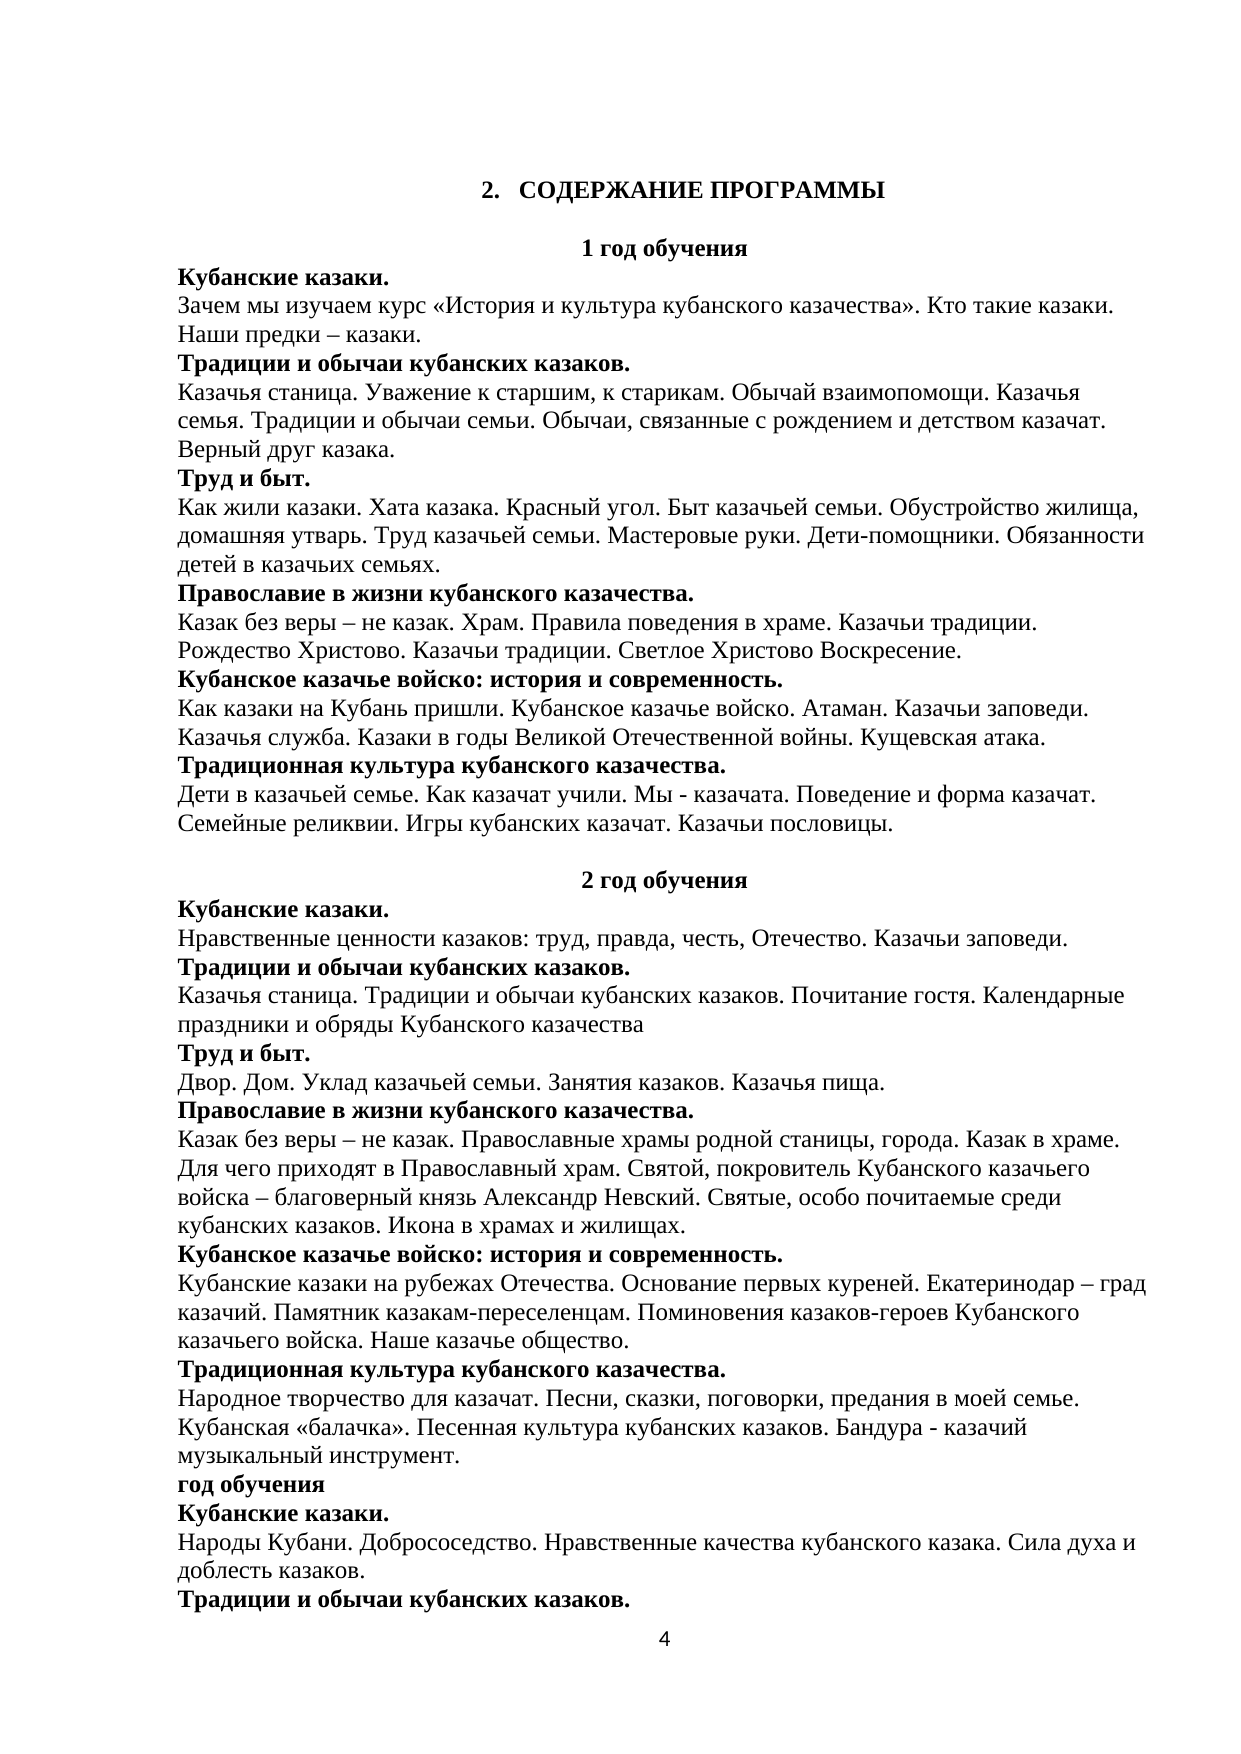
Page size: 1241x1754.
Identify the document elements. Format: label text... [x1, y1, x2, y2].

text Традиционная культура кубанского казачества. [177, 751, 1152, 779]
text Зачем мы изучаем курс «История и культура кубанского казачества». Кто такие казаки. Наши предки – казаки. [177, 291, 1152, 348]
text Народы Кубани. Добрососедство. Нравственные качества кубанского казака. Сила духа и доблесть казаков. [177, 1527, 1152, 1584]
text Казак без веры – не казак. Храм. Правила поведения в храме. Казачьи традиции. Рождество Христово. Казачьи традиции. Светлое Христово Воскресение. [177, 607, 1152, 664]
text Дети в казачьей семье. Как казачат учили. Мы - казачата. Поведение и форма казачат. Семейные реликвии. Игры кубанских казачат. Казачьи пословицы. [177, 779, 1152, 837]
text Кубанское казачье войско: история и современность. [177, 1239, 1152, 1268]
text 1 год обучения [177, 233, 1152, 262]
text 2 год обучения [177, 866, 1152, 894]
text Труд и быт. [177, 463, 1152, 492]
list СОДЕРЖАНИЕ ПРОГРАММЫ [215, 176, 1152, 204]
text Кубанские казаки. [177, 894, 1152, 923]
text Православие в жизни кубанского казачества. [177, 578, 1152, 607]
text Традиции и обычаи кубанских казаков. [177, 348, 1152, 377]
text Кубанское казачье войско: история и современность. [177, 664, 1152, 693]
text год обучения [177, 1469, 1152, 1498]
text Труд и быт. [177, 1038, 1152, 1067]
text Традиционная культура кубанского казачества. [177, 1354, 1152, 1383]
text Народное творчество для казачат. Песни, сказки, поговорки, предания в моей семье. Кубанская «балачка». Песенная культура кубанских казаков. Бандура - казачий музыкальный инструмент. [177, 1383, 1152, 1469]
text Нравственные ценности казаков: труд, правда, честь, Отечество. Казачьи заповеди. [177, 923, 1152, 952]
text Как жили казаки. Хата казака. Красный угол. Быт казачьей семьи. Обустройство жилища, домашняя утварь. Труд казачьей семьи. Мастеровые руки. Дети-помощники. Обязанности детей в казачьих семьях. [177, 492, 1152, 578]
text Традиции и обычаи кубанских казаков. [177, 1584, 1152, 1613]
text Традиции и обычаи кубанских казаков. [177, 952, 1152, 981]
text Кубанские казаки. [177, 1498, 1152, 1527]
text Как казаки на Кубань пришли. Кубанское казачье войско. Атаман. Казачьи заповеди. Казачья служба. Казаки в годы Великой Отечественной войны. Кущевская атака. [177, 693, 1152, 751]
text Кубанские казаки на рубежах Отечества. Основание первых куреней. Екатеринодар – град казачий. Памятник казакам-переселенцам. Поминовения казаков-героев Кубанского казачьего войска. Наше казачье общество. [177, 1268, 1152, 1354]
text Двор. Дом. Уклад казачьей семьи. Занятия казаков. Казачья пища. [177, 1067, 1152, 1096]
text Казак без веры – не казак. Православные храмы родной станицы, города. Казак в храме. Для чего приходят в Православный храм. Святой, покровитель Кубанского казачьего войска – благоверный князь Александр Невский. Святые, особо почитаемые среди кубанских казаков. Икона в храмах и жилищах. [177, 1124, 1152, 1239]
text Казачья станица. Традиции и обычаи кубанских казаков. Почитание гостя. Календарные праздники и обряды Кубанского казачества [177, 981, 1152, 1038]
text Православие в жизни кубанского казачества. [177, 1096, 1152, 1124]
text Казачья станица. Уважение к старшим, к старикам. Обычай взаимопомощи. Казачья семья. Традиции и обычаи семьи. Обычаи, связанные с рождением и детством казачат. Верный друг казака. [177, 377, 1152, 463]
text Кубанские казаки. [177, 262, 1152, 291]
